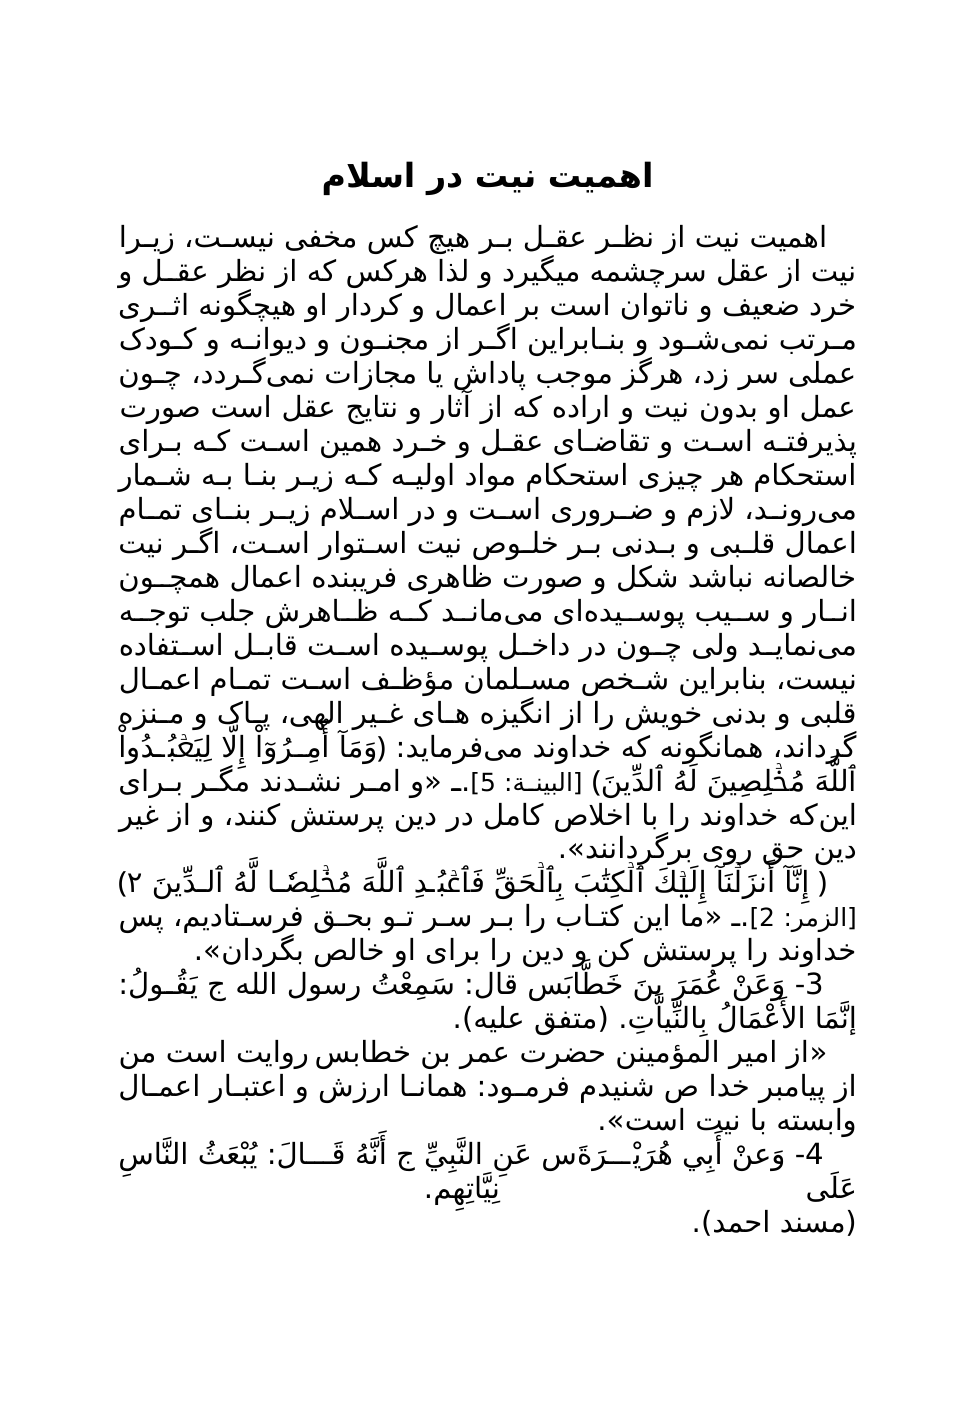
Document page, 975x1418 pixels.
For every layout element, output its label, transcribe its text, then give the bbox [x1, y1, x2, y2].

text 4- وَعنْ أَبِي هُرَيْرَةَس عَنِ النَّبِيِّ ج أَنَّهُ قَالَ: يُبْعَثُ النَّاسِ عَلَى نِيَّاتِهِم. (مسند احمد). [118, 1137, 857, 1239]
text اهمیت نیت از نظر عقل بر هیچ کس مخفی نیست، زیرا نیت از عقل سرچشمه میگیرد و لذا هرکس که از نظر عقل و خرد ضعیف و ناتوان است بر اعمال و کردار او هیچگونه اثری مرتب نمی‌شود و بنابراین اگر از مجنون و دیوانه و کودک عملی سر زد، هرگز موجب پاداش یا مجازات نمی‌گردد، چون عمل او بدون نیت و اراده که از آثار و نتایج عقل است صورت پذیرفته است و تقاضای عقل و خرد همین است که برای استحکام هر چیزی استحکام مواد اولیه که زیر بنا به شمار می‌روند، لازم و ضروری است و در اسلام زیر بنای تمام اعمال قلبی و بدنی بر خلوص نیت استوار است، اگر نیت خالصانه نباشد شکل و صورت ظاهری فریبنده اعمال همچون انار و سیب پوسیده‌ای می‌ماند که ظاهرش جلب توجه می‌نماید ولی چون در داخل پوسیده است قابل استفاده نیست، بنابراین شخص مسلمان مؤظف است تمام اعمال قلبی و بدنی خویش را از انگیزه های غیر الهی، ‌پاک و منزه گرداند، همانگونه که خداوند می‌فرماید: ﴿وَمَآ أُمِرُوٓاْ إِلَّا لِيَعۡبُدُواْ ٱللَّهَ مُخۡلِصِينَ لَهُ ٱلدِّينَ﴾ [البينة: 5]. «و امر نشدند مگر برای این‌که خداوند را با اخلاص کامل در دین پرستش کنند، و از غیر دین حق روی برگردانند». [118, 221, 857, 866]
text 3- وَعَنْ عُمَرَ بنَ خَطَّابَس قال: سَمِعْتُ رسول الله ج يَقُولُ: إنَّمَا الأَعْمَالُ بِالنِّياَّتِ. (متفق علیه). [118, 968, 857, 1036]
text اهمیت نیت در اسلام [118, 157, 857, 196]
text ﴿ إِنَّآ أَنزَلۡنَآ إِلَيۡكَ ٱلۡكِتَٰبَ بِٱلۡحَقِّ فَٱعۡبُدِ ٱللَّهَ مُخۡلِصٗا لَّهُ ٱلدِّينَ ٢﴾ [الزمر: 2]. «ما این کتاب را بر سر تو بحق فرستادیم، پس خداوند را پرستش کن و دین را برای او خالص بگردان». [118, 866, 857, 968]
text «از امیر المؤمینن حضرت عمر بن خطابس روایت است من از پیامبر خدا ص شنیدم فرمود: همانا ارزش و اعتبار اعمال وابسته با نیت است». [118, 1036, 857, 1137]
